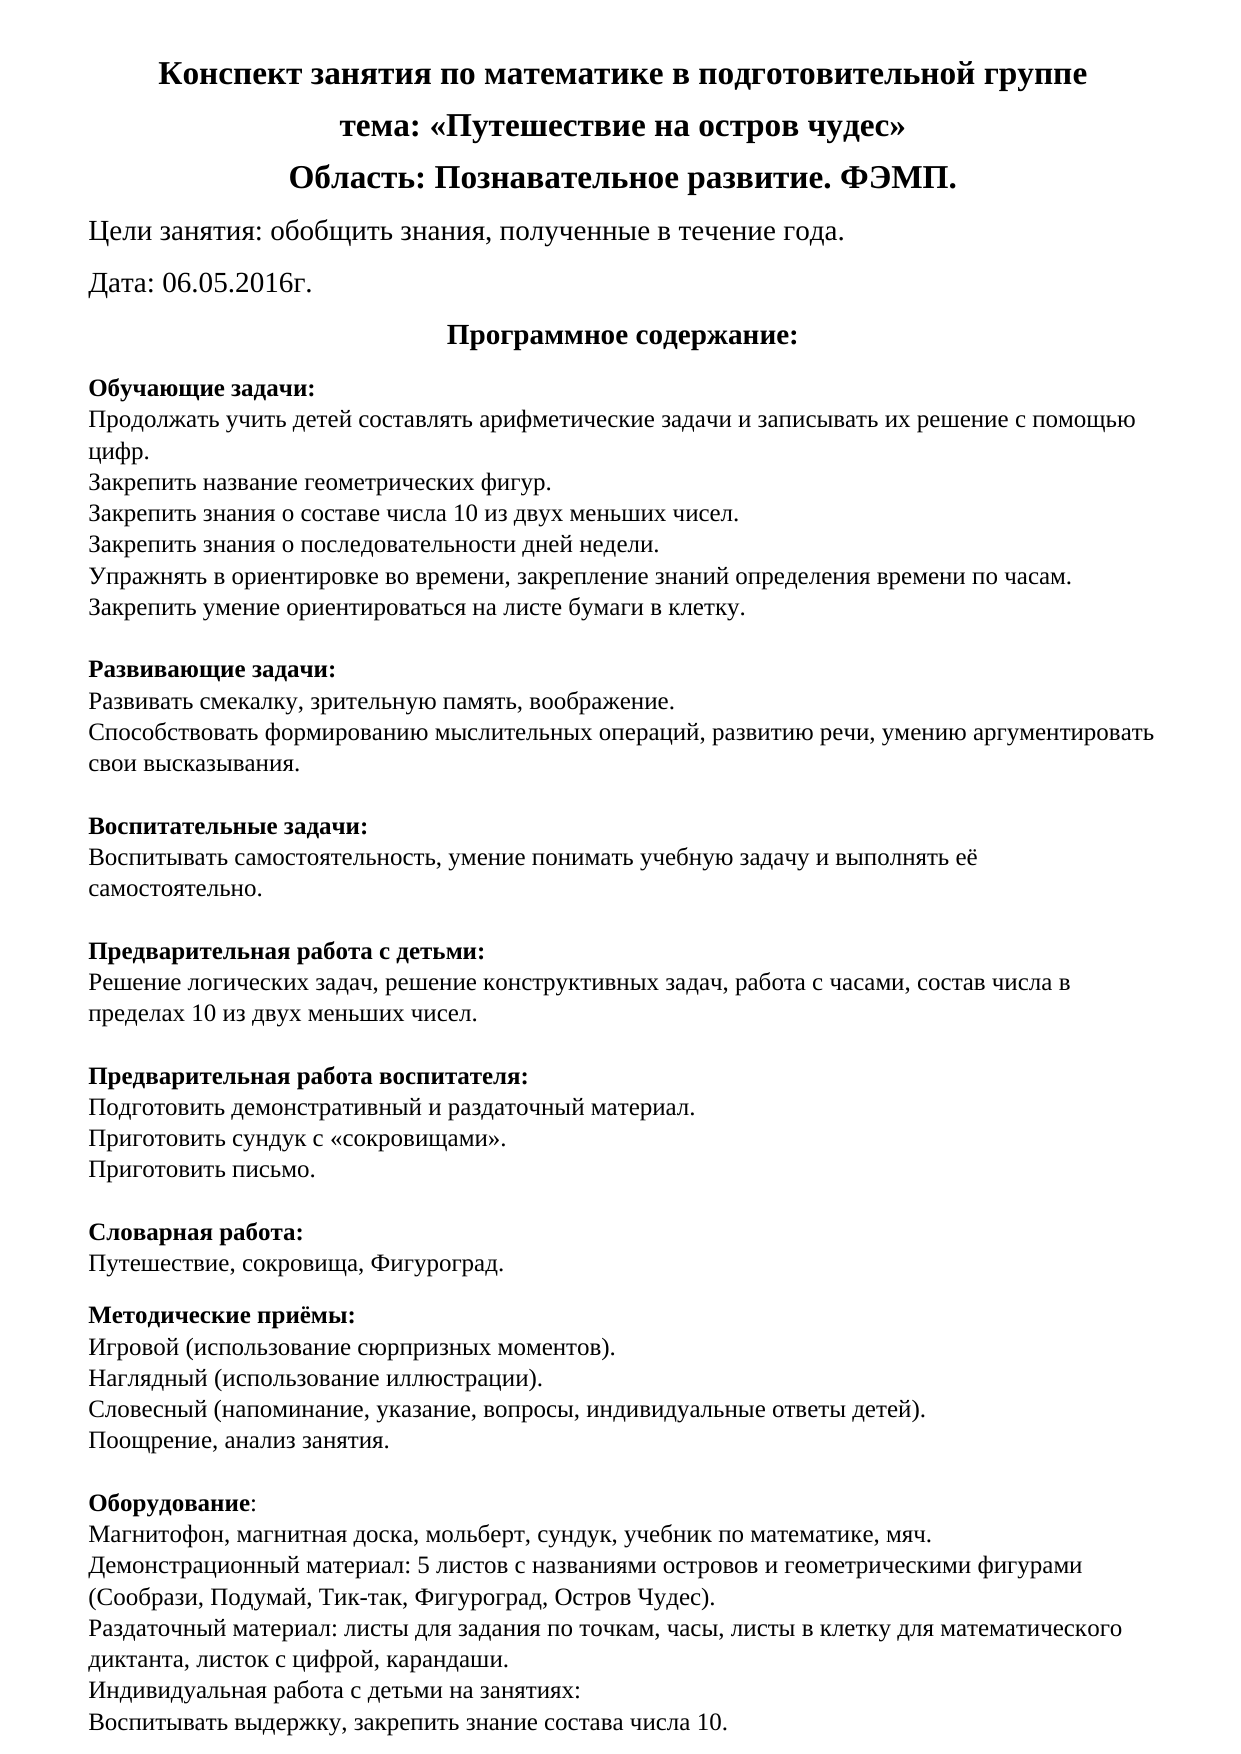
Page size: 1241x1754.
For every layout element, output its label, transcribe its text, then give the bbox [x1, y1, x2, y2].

text Приготовить письмо. [88, 1153, 1157, 1184]
text Наглядный (использование иллюстрации). [88, 1361, 1157, 1392]
text Словесный (напоминание, указание, вопросы, индивидуальные ответы детей). [88, 1392, 1157, 1424]
text Упражнять в ориентировке во времени, закрепление знаний определения времени по часам. [88, 559, 1157, 590]
text Методические приёмы: [88, 1299, 1157, 1330]
text Область: Познавательное развитие. ФЭМП. [88, 163, 1157, 194]
text Раздаточный материал: листы для задания по точкам, часы, листы в клетку для математического диктанта, листок с цифрой, карандаши. [88, 1611, 1157, 1674]
text Предварительная работа с детьми: [88, 934, 1157, 965]
text Воспитывать выдержку, закрепить знание состава числа 10. [88, 1705, 1157, 1736]
text Развивающие задачи: [88, 653, 1157, 684]
text Обучающие задачи: [88, 372, 1157, 403]
text Закрепить знания о составе числа 10 из двух меньших чисел. [88, 497, 1157, 528]
text Цели занятия: обобщить знания, полученные в течение года. [88, 215, 1157, 247]
text Путешествие, сокровища, Фигуроград. [88, 1247, 1157, 1278]
text Дата: 06.05.2016г. [88, 267, 1157, 299]
text Магнитофон, магнитная доска, мольберт, сундук, учебник по математике, мяч. [88, 1517, 1157, 1549]
text Индивидуальная работа с детьми на занятиях: [88, 1674, 1157, 1705]
text Приготовить сундук с «сокровищами». [88, 1122, 1157, 1153]
text Продолжать учить детей составлять арифметические задачи и записывать их решение с помощью цифр. [88, 403, 1157, 465]
text Закрепить название геометрических фигур. [88, 465, 1157, 497]
text Подготовить демонстративный и раздаточный материал. [88, 1090, 1157, 1122]
text Способствовать формированию мыслительных операций, развитию речи, умению аргументировать свои высказывания. [88, 715, 1157, 778]
text Воспитывать самостоятельность, умение понимать учебную задачу и выполнять её самостоятельно. [88, 840, 1157, 903]
text Конспект занятия по математике в подготовительной группе [88, 59, 1157, 90]
text Словарная работа: [88, 1215, 1157, 1247]
text Закрепить знания о последовательности дней недели. [88, 528, 1157, 559]
text тема: «Путешествие на остров чудес» [88, 111, 1157, 142]
text Развивать смекалку, зрительную память, воображение. [88, 684, 1157, 715]
text Программное содержание: [88, 319, 1157, 351]
text Решение логических задач, решение конструктивных задач, работа с часами, состав числа в пределах 10 из двух меньших чисел. [88, 965, 1157, 1028]
text Закрепить умение ориентироваться на листе бумаги в клетку. [88, 590, 1157, 622]
text Поощрение, анализ занятия. [88, 1424, 1157, 1455]
text Демонстрационный материал: 5 листов с названиями островов и геометрическими фигурами (Сообрази, Подумай, Тик-так, Фигуроград, Остров Чудес). [88, 1549, 1157, 1611]
text Предварительная работа воспитателя: [88, 1059, 1157, 1090]
text Игровой (использование сюрпризных моментов). [88, 1330, 1157, 1361]
text Оборудование: [88, 1486, 1157, 1517]
text Воспитательные задачи: [88, 809, 1157, 840]
